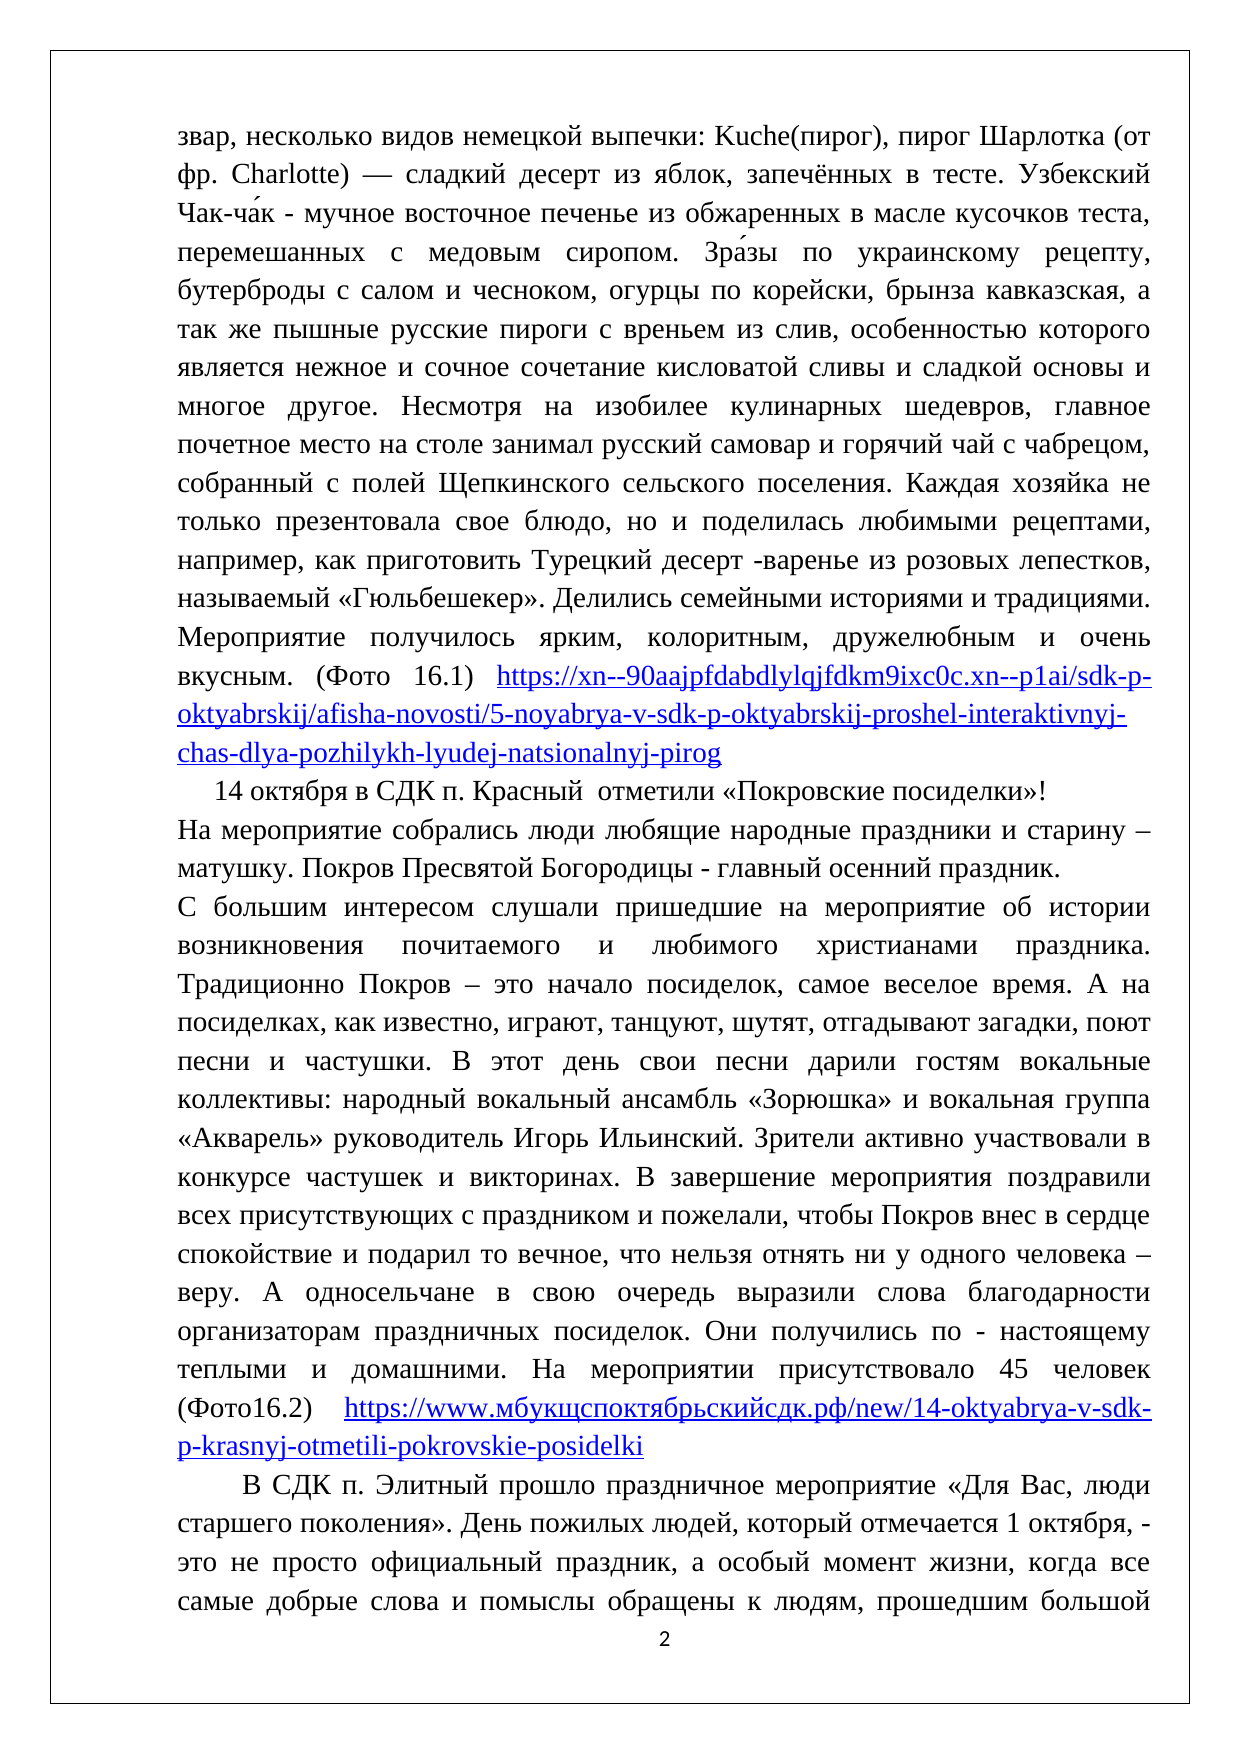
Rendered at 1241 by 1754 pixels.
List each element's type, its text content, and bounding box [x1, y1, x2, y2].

text С большим интересом слушали пришедшие на мероприятие об истории возникновения почитаемого и любимого христианами праздника. Традиционно Покров – это начало посиделок, самое веселое время. А на посиделках, как известно, играют, танцуют, шутят, отгадывают загадки, поют песни и частушки. В этот день свои песни дарили гостям вокальные коллективы: народный вокальный ансамбль «Зорюшка» и вокальная группа «Акварель» руководитель Игорь Ильинский. Зрители активно участвовали в конкурсе частушек и викторинах. В завершение мероприятия поздравили всех присутствующих с праздником и пожелали, чтобы Покров внес в сердце спокойствие и подарил то вечное, что нельзя отнять ни у одного человека – веру. А односельчане в свою очередь выразили слова благодарности организаторам праздничных посиделок. Они получились по - настоящему теплыми и домашними. На мероприятии присутствовало 45 человек (Фото16.2) https://www.мбукщспоктябрьскийсдк.рф/new/14-oktyabrya-v-sdk-p-krasnyj-otmetili-pokrovskie-posidelki [177, 889, 1152, 1462]
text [177, 1467, 1152, 1616]
text На мероприятие собрались люди любящие народные праздники и старину – матушку. Покров Пресвятой Богородицы - главный осенний праздник. [177, 812, 1152, 884]
text 14 октября в СДК п. Красный отметили «Покровские посиделки»! [177, 773, 1152, 807]
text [177, 118, 1152, 768]
